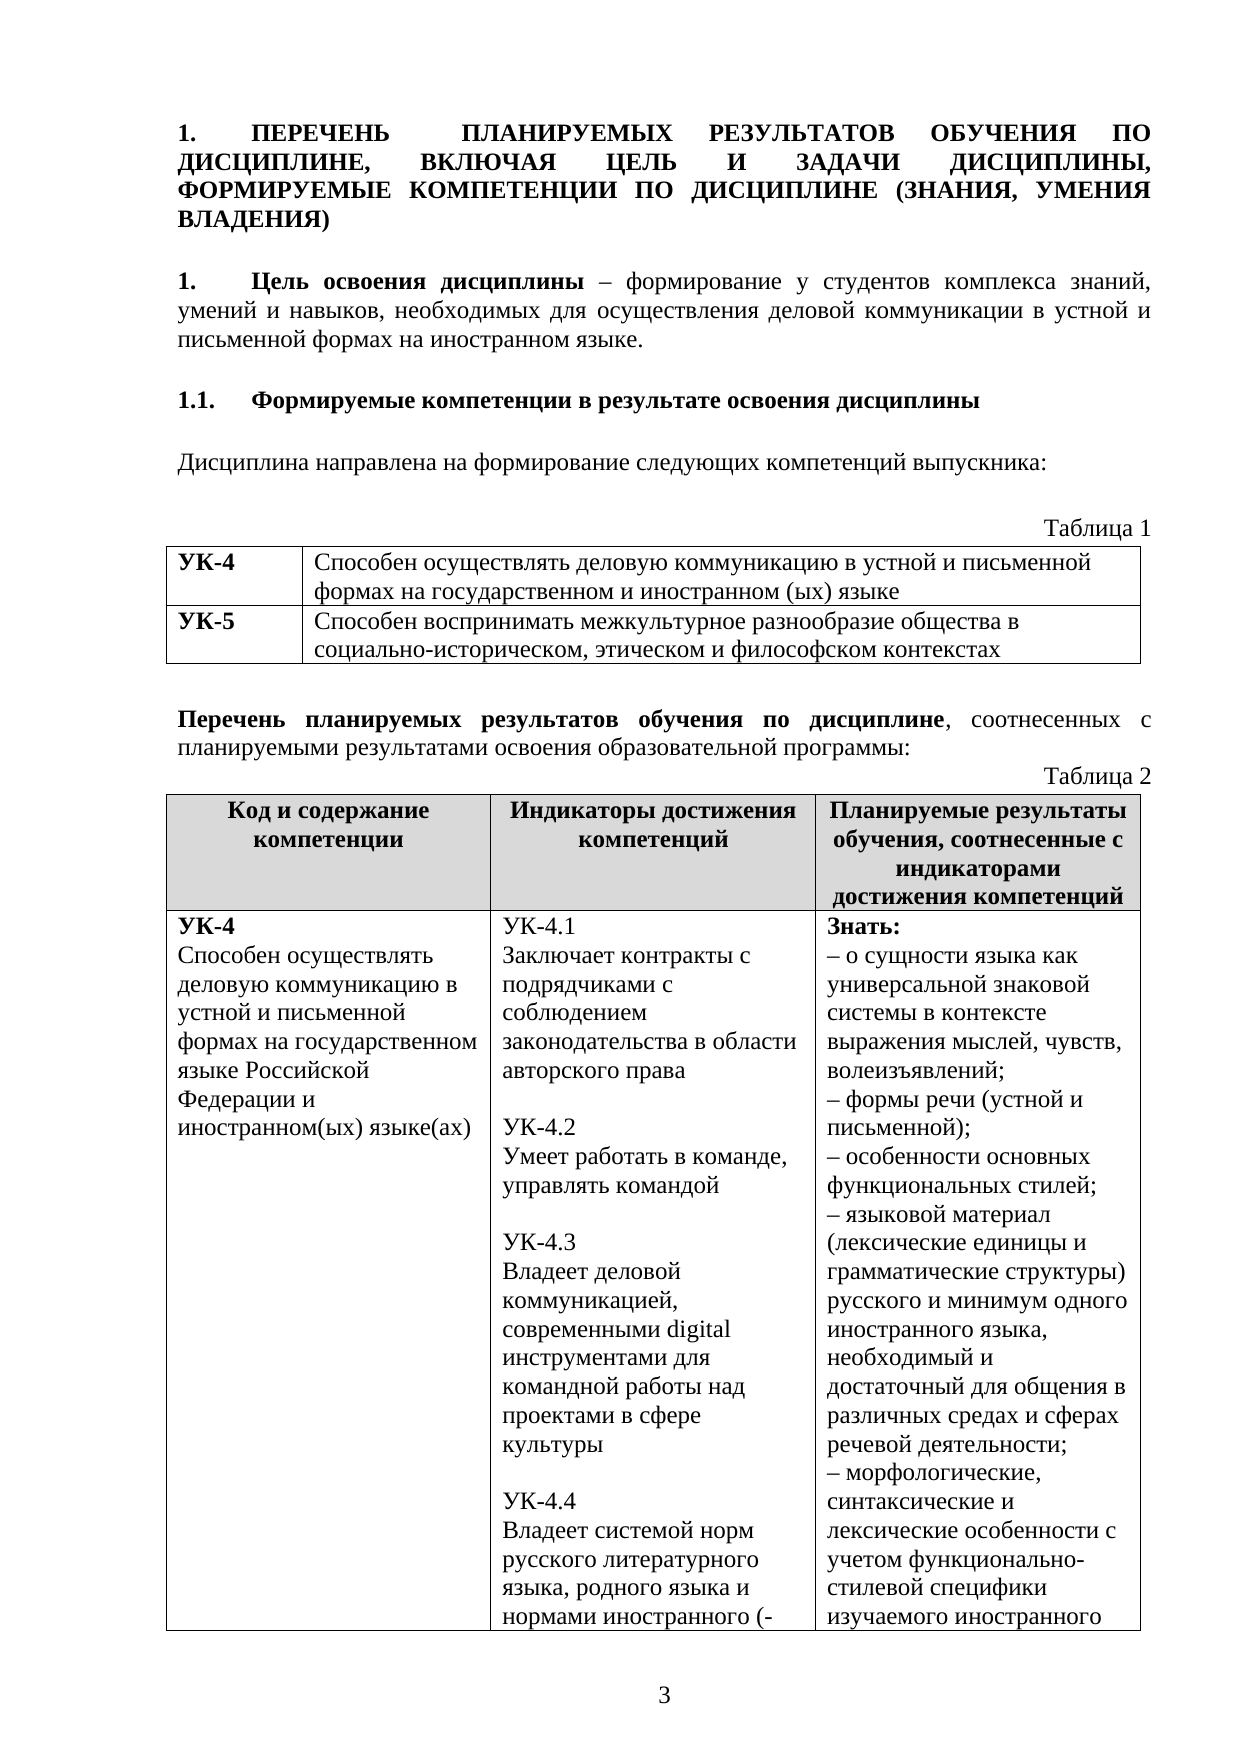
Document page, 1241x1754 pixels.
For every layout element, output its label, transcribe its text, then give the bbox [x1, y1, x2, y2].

list Цель освоения дисциплины – формирование у студентов комплекса знаний, умений и навыков, необходимых для осуществления деловой коммуникации в устной и письменной формах на иностранном языке. [177, 266, 1152, 352]
subtitle ПЕРЕЧЕНЬ ПЛАНИРУЕМЫХ РЕЗУЛЬТАТОВ ОБУЧЕНИЯ ПО ДИСЦИПЛИНЕ, ВКЛЮЧАЯ ЦЕЛЬ И ЗАДАЧИ ДИСЦИПЛИНЫ, ФОРМИРУЕМЫЕ КОМПЕТЕНЦИИ ПО ДИСЦИПЛИНЕ (ЗНАНИЯ, УМЕНИЯ ВЛАДЕНИЯ) [177, 118, 1152, 233]
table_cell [491, 911, 815, 1630]
table_header УК-4 [167, 547, 302, 605]
table_header Планируемые результаты обучения, соотнесенные с индикаторами достижения компетенций [816, 795, 1140, 910]
table_header Индикаторы достижения компетенций [491, 795, 815, 910]
table_cell УК-5 [167, 606, 302, 663]
table_header Способен осуществлять деловую коммуникацию в устной и письменной формах на государственном и иностранном (ых) языке [303, 547, 1140, 605]
text Таблица 2 [177, 761, 1152, 790]
text Таблица 1 [177, 513, 1152, 542]
text Перечень планируемых результатов обучения по дисциплине, соотнесенных с планируемыми результатами освоения образовательной программы: [177, 704, 1152, 761]
list Формируемые компетенции в результате освоения дисциплины [177, 385, 1152, 414]
table_cell Способен воспринимать межкультурное разнообразие общества в социально-историческом, этическом и философском контекстах [303, 606, 1140, 663]
text Дисциплина направлена на формирование следующих компетенций выпускника: [177, 447, 1152, 476]
table_header Код и содержание компетенции [167, 795, 490, 910]
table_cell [167, 911, 490, 1630]
